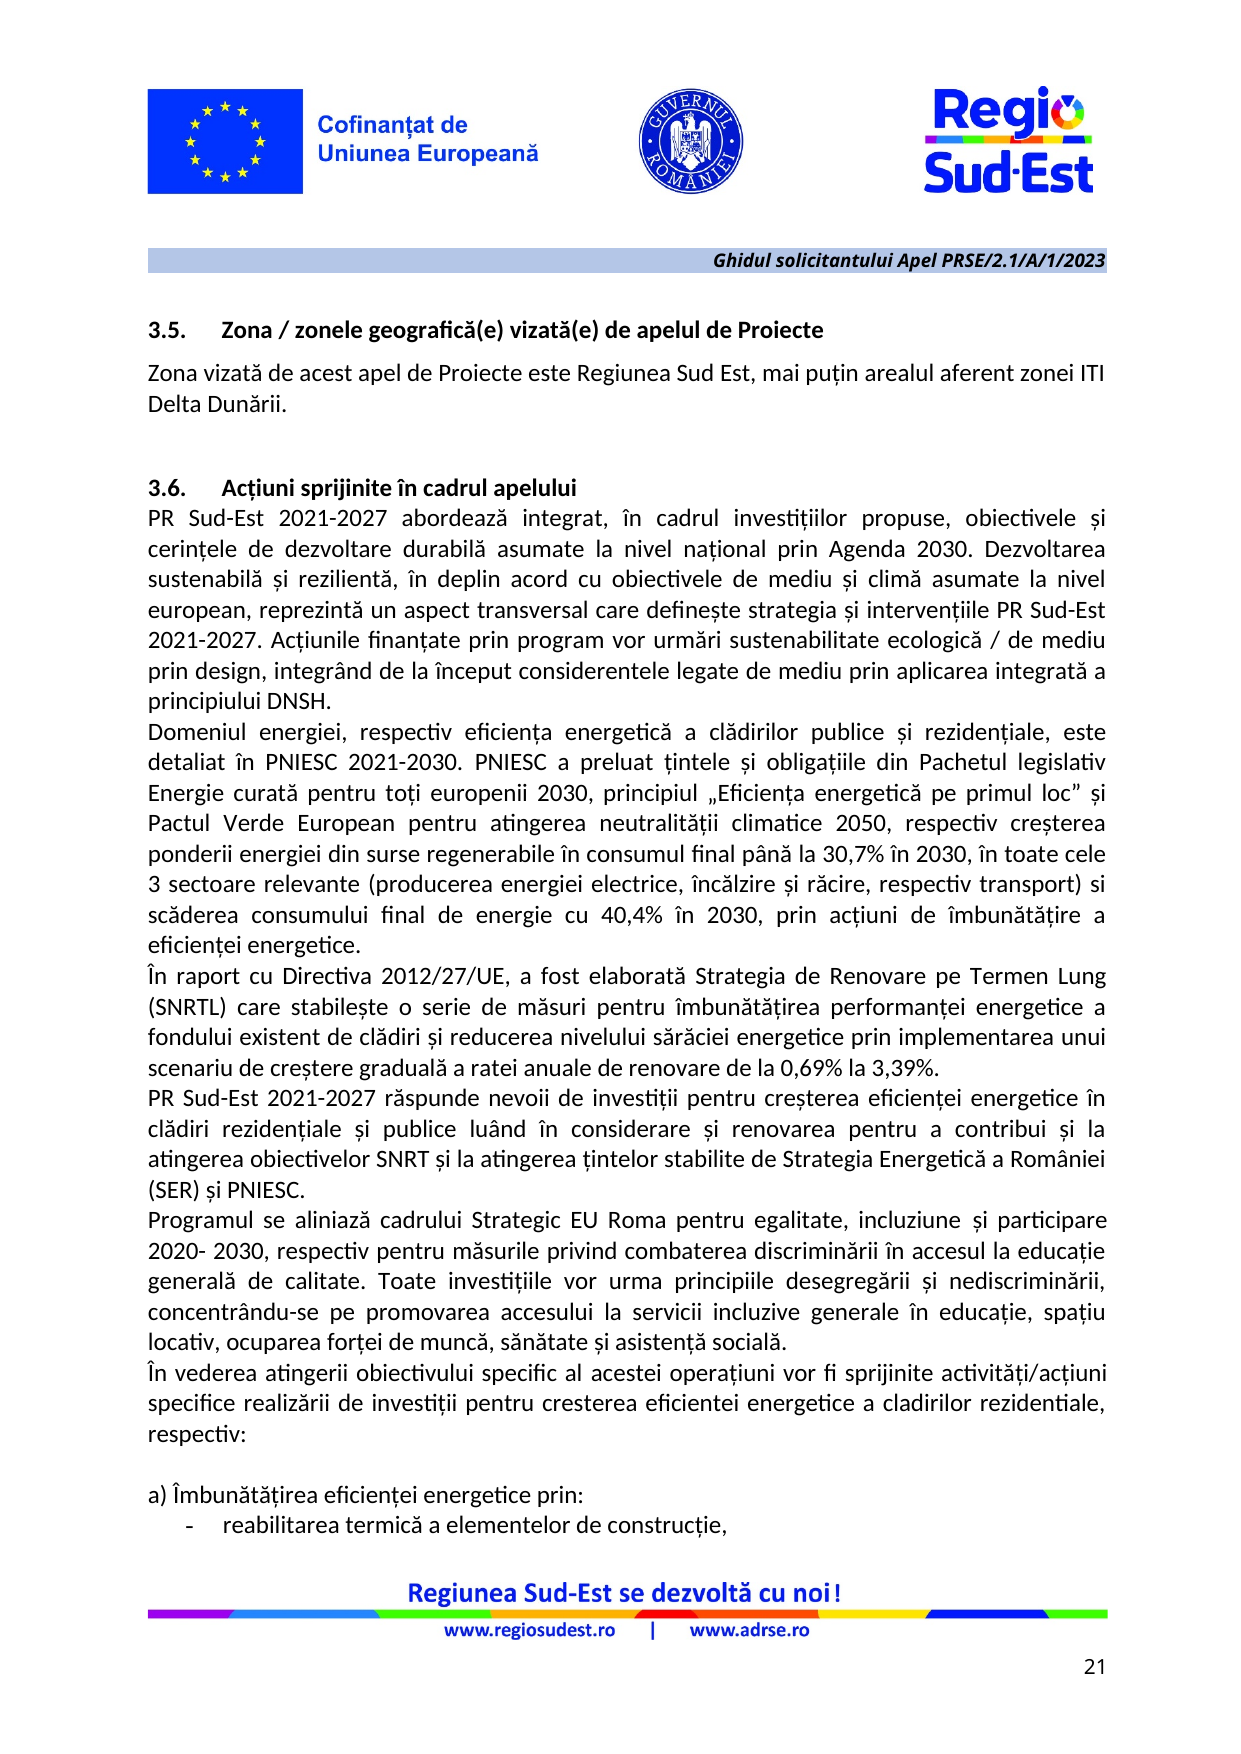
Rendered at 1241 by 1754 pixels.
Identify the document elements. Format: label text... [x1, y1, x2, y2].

picture [147, 1582, 1108, 1640]
picture [147, 86, 1093, 195]
subtitle Zona / zonele geografică(e) vizată(e) de apelul de Proiecte [148, 314, 1107, 345]
text În vederea atingerii obiectivului specific al acestei operaţiuni vor fi sprijinite activități/acțiuni specifice realizării de investiții pentru cresterea eficientei energetice a cladirilor rezidentiale, respectiv: [148, 1357, 1107, 1448]
text PR Sud-Est 2021-2027 abordează integrat, în cadrul investițiilor propuse, obiectivele și cerințele de dezvoltare durabilă asumate la nivel național prin Agenda 2030. Dezvoltarea sustenabilă și rezilientă, în deplin acord cu obiectivele de mediu și climă asumate la nivel european, reprezintă un aspect transversal care definește strategia și intervențiile PR Sud-Est 2021-2027. Acțiunile finanțate prin program vor urmări sustenabilitate ecologică / de mediu prin design, integrând de la început considerentele legate de mediu prin aplicarea integrată a principiului DNSH. [148, 502, 1107, 716]
text În raport cu Directiva 2012/27/UE, a fost elaborată Strategia de Renovare pe Termen Lung (SNRTL) care stabilește o serie de măsuri pentru îmbunătățirea performanței energetice a fondului existent de clădiri și reducerea nivelului sărăciei energetice prin implementarea unui scenariu de creștere graduală a ratei anuale de renovare de la 0,69% la 3,39%. [148, 960, 1107, 1082]
text Zona vizată de acest apel de Proiecte este Regiunea Sud Est, mai puțin arealul aferent zonei ITI Delta Dunării. [148, 357, 1107, 418]
text Domeniul energiei, respectiv eficiența energetică a clădirilor publice și rezidențiale, este detaliat în PNIESC 2021-2030. PNIESC a preluat țintele și obligațiile din Pachetul legislativ Energie curată pentru toți europenii 2030, principiul „Eficiența energetică pe primul loc” și Pactul Verde European pentru atingerea neutralității climatice 2050, respectiv creșterea ponderii energiei din surse regenerabile în consumul final până la 30,7% în 2030, în toate cele 3 sectoare relevante (producerea energiei electrice, încălzire și răcire, respectiv transport) si scăderea consumului final de energie cu 40,4% în 2030, prin acțiuni de îmbunătățire a eficienței energetice. [148, 716, 1107, 960]
text PR Sud-Est 2021-2027 răspunde nevoii de investiții pentru creșterea eficienței energetice în clădiri rezidențiale și publice luând în considerare și renovarea pentru a contribui și la atingerea obiectivelor SNRT și la atingerea țintelor stabilite de Strategia Energetică a României (SER) și PNIESC. [148, 1082, 1107, 1204]
list reabilitarea termică a elementelor de construcție, [185, 1509, 1107, 1540]
subtitle Acțiuni sprijinite în cadrul apelului [148, 472, 1107, 502]
text Programul se aliniază cadrului Strategic EU Roma pentru egalitate, incluziune și participare 2020- 2030, respectiv pentru măsurile privind combaterea discriminării în accesul la educație generală de calitate. Toate investițiile vor urma principiile desegregării și nediscriminării, concentrându-se pe promovarea accesului la servicii incluzive generale în educație, spațiu locativ, ocuparea forței de muncă, sănătate și asistență socială. [148, 1204, 1107, 1357]
text a) Îmbunătățirea eficienței energetice prin: [148, 1479, 1107, 1509]
